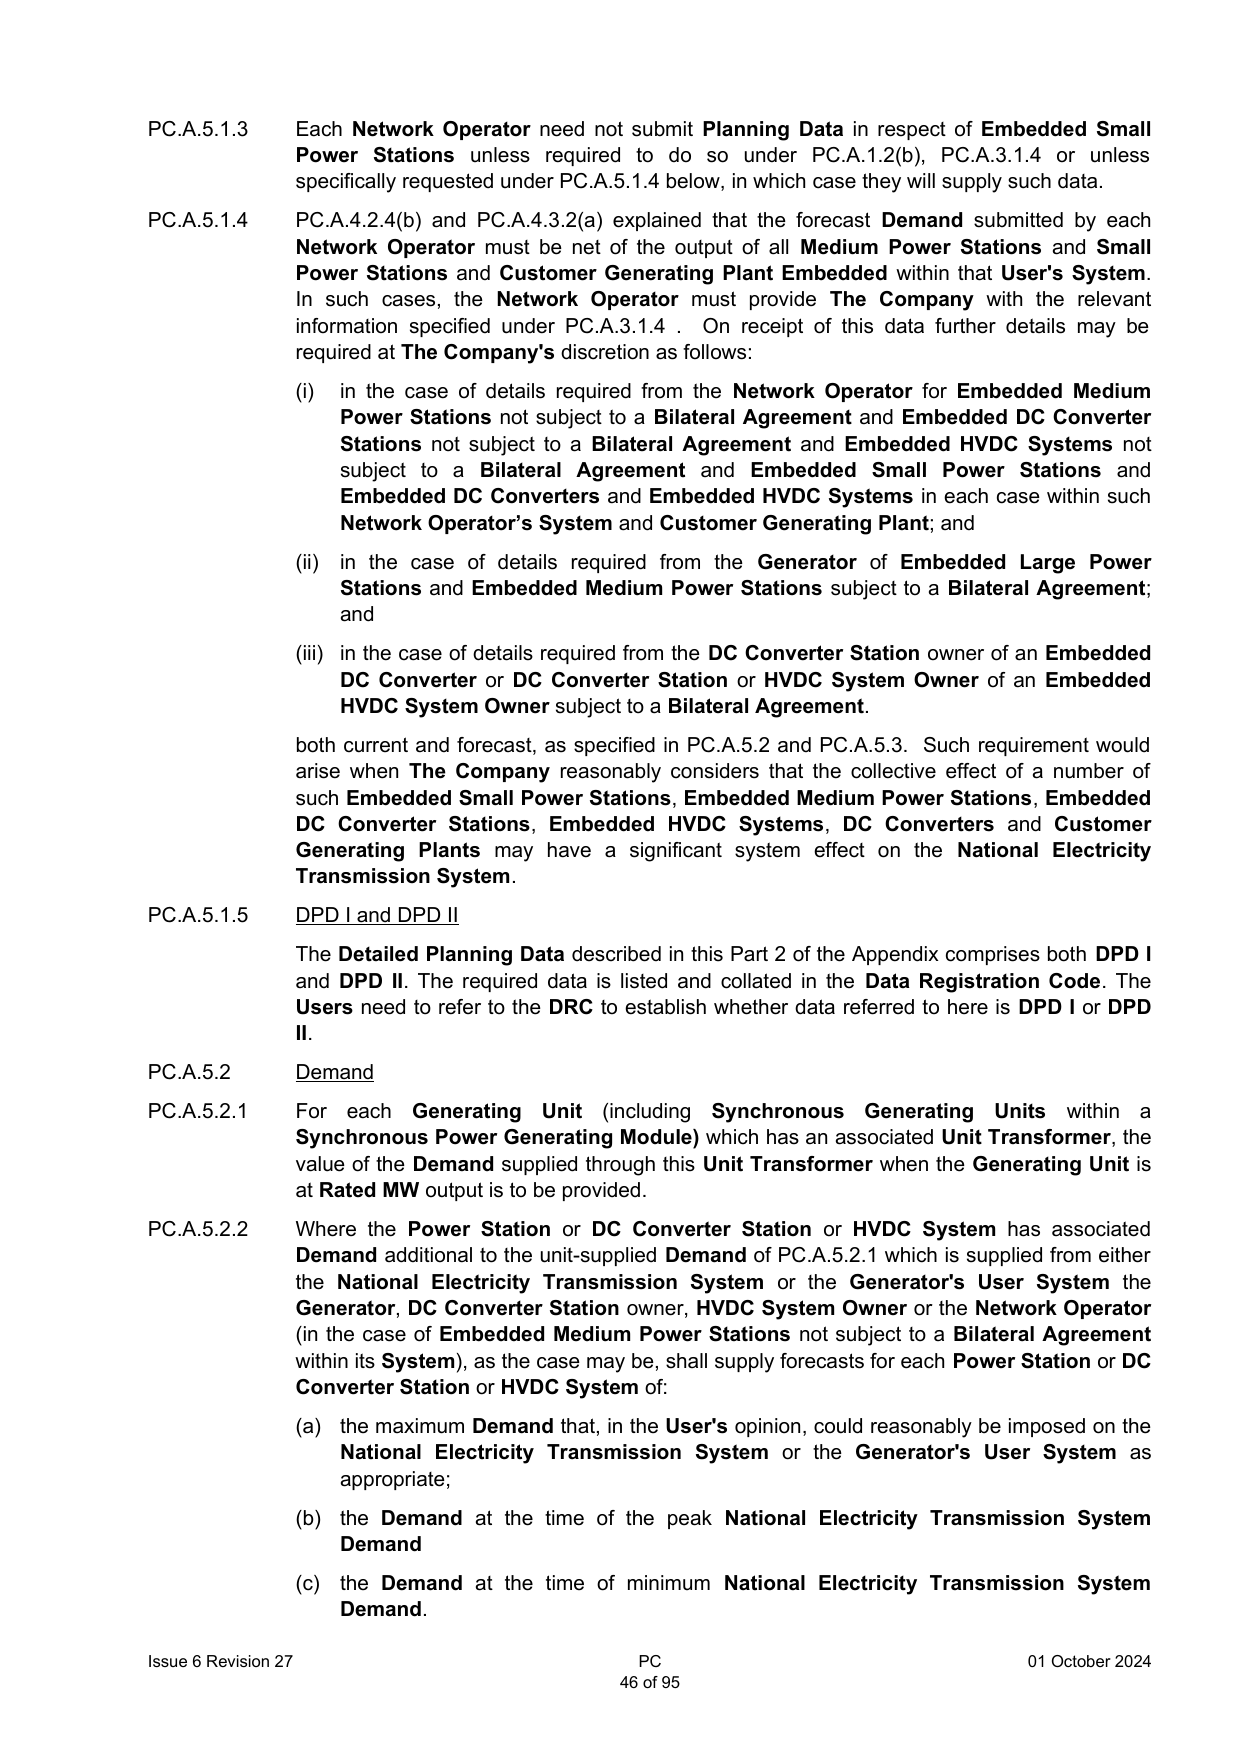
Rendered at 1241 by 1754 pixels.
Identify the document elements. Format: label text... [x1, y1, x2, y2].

text (ii) in the case of details required from the Generator of Embedded Large Power Stations and Embedded Medium Power Stations subject to a Bilateral Agreement; and [295, 549, 1152, 626]
text both current and forecast, as specified in PC.A.5.2 and PC.A.5.3. Such requirement would arise when The Company reasonably considers that the collective effect of a number of such Embedded Small Power Stations, Embedded Medium Power Stations, Embedded DC Converter Stations, Embedded HVDC Systems, DC Converters and Customer Generating Plants may have a significant system effect on the National Electricity Transmission System. [148, 733, 1152, 888]
text (c) the Demand at the time of minimum National Electricity Transmission System Demand. [295, 1571, 1152, 1621]
text (iii) in the case of details required from the DC Converter Station owner of an Embedded DC Converter or DC Converter Station or HVDC System Owner of an Embedded HVDC System Owner subject to a Bilateral Agreement. [295, 641, 1152, 718]
text PC.A.5.2.2 Where the Power Station or DC Converter Station or HVDC System has associated Demand additional to the unit-supplied Demand of PC.A.5.2.1 which is supplied from either the National Electricity Transmission System or the Generator's User System the Generator, DC Converter Station owner, HVDC System Owner or the Network Operator (in the case of Embedded Medium Power Stations not subject to a Bilateral Agreement within its System), as the case may be, shall supply forecasts for each Power Station or DC Converter Station or HVDC System of: [148, 1217, 1152, 1399]
text PC.A.5.1.4 PC.A.4.2.4(b) and PC.A.4.3.2(a) explained that the forecast Demand submitted by each Network Operator must be net of the output of all Medium Power Stations and Small Power Stations and Customer Generating Plant Embedded within that User's System. In such cases, the Network Operator must provide The Company with the relevant information specified under PC.A.3.1.4 . On receipt of this data further details may be required at The Company's discretion as follows: [148, 208, 1152, 364]
text PC.A.5.1.3 Each Network Operator need not submit Planning Data in respect of Embedded Small Power Stations unless required to do so under PC.A.1.2(b), PC.A.3.1.4 or unless specifically requested under PC.A.5.1.4 below, in which case they will supply such data. [148, 117, 1152, 193]
text (b) the Demand at the time of the peak National Electricity Transmission System Demand [295, 1505, 1152, 1556]
text PC.A.5.2.1 For each Generating Unit (including Synchronous Generating Units within a Synchronous Power Generating Module) which has an associated Unit Transformer, the value of the Demand supplied through this Unit Transformer when the Generating Unit is at Rated MW output is to be provided. [148, 1099, 1152, 1202]
text PC.A.5.1.5 DPD I and DPD II [148, 903, 1152, 927]
text (i) in the case of details required from the Network Operator for Embedded Medium Power Stations not subject to a Bilateral Agreement and Embedded DC Converter Stations not subject to a Bilateral Agreement and Embedded HVDC Systems not subject to a Bilateral Agreement and Embedded Small Power Stations and Embedded DC Converters and Embedded HVDC Systems in each case within such Network Operator’s System and Customer Generating Plant; and [295, 379, 1152, 534]
text (a) the maximum Demand that, in the User's opinion, could reasonably be imposed on the National Electricity Transmission System or the Generator's User System as appropriate; [295, 1414, 1152, 1490]
text The Detailed Planning Data described in this Part 2 of the Appendix comprises both DPD I and DPD II. The required data is listed and collated in the Data Registration Code. The Users need to refer to the DRC to establish whether data referred to here is DPD I or DPD II. [148, 942, 1152, 1045]
text PC.A.5.2 Demand [148, 1060, 1152, 1084]
